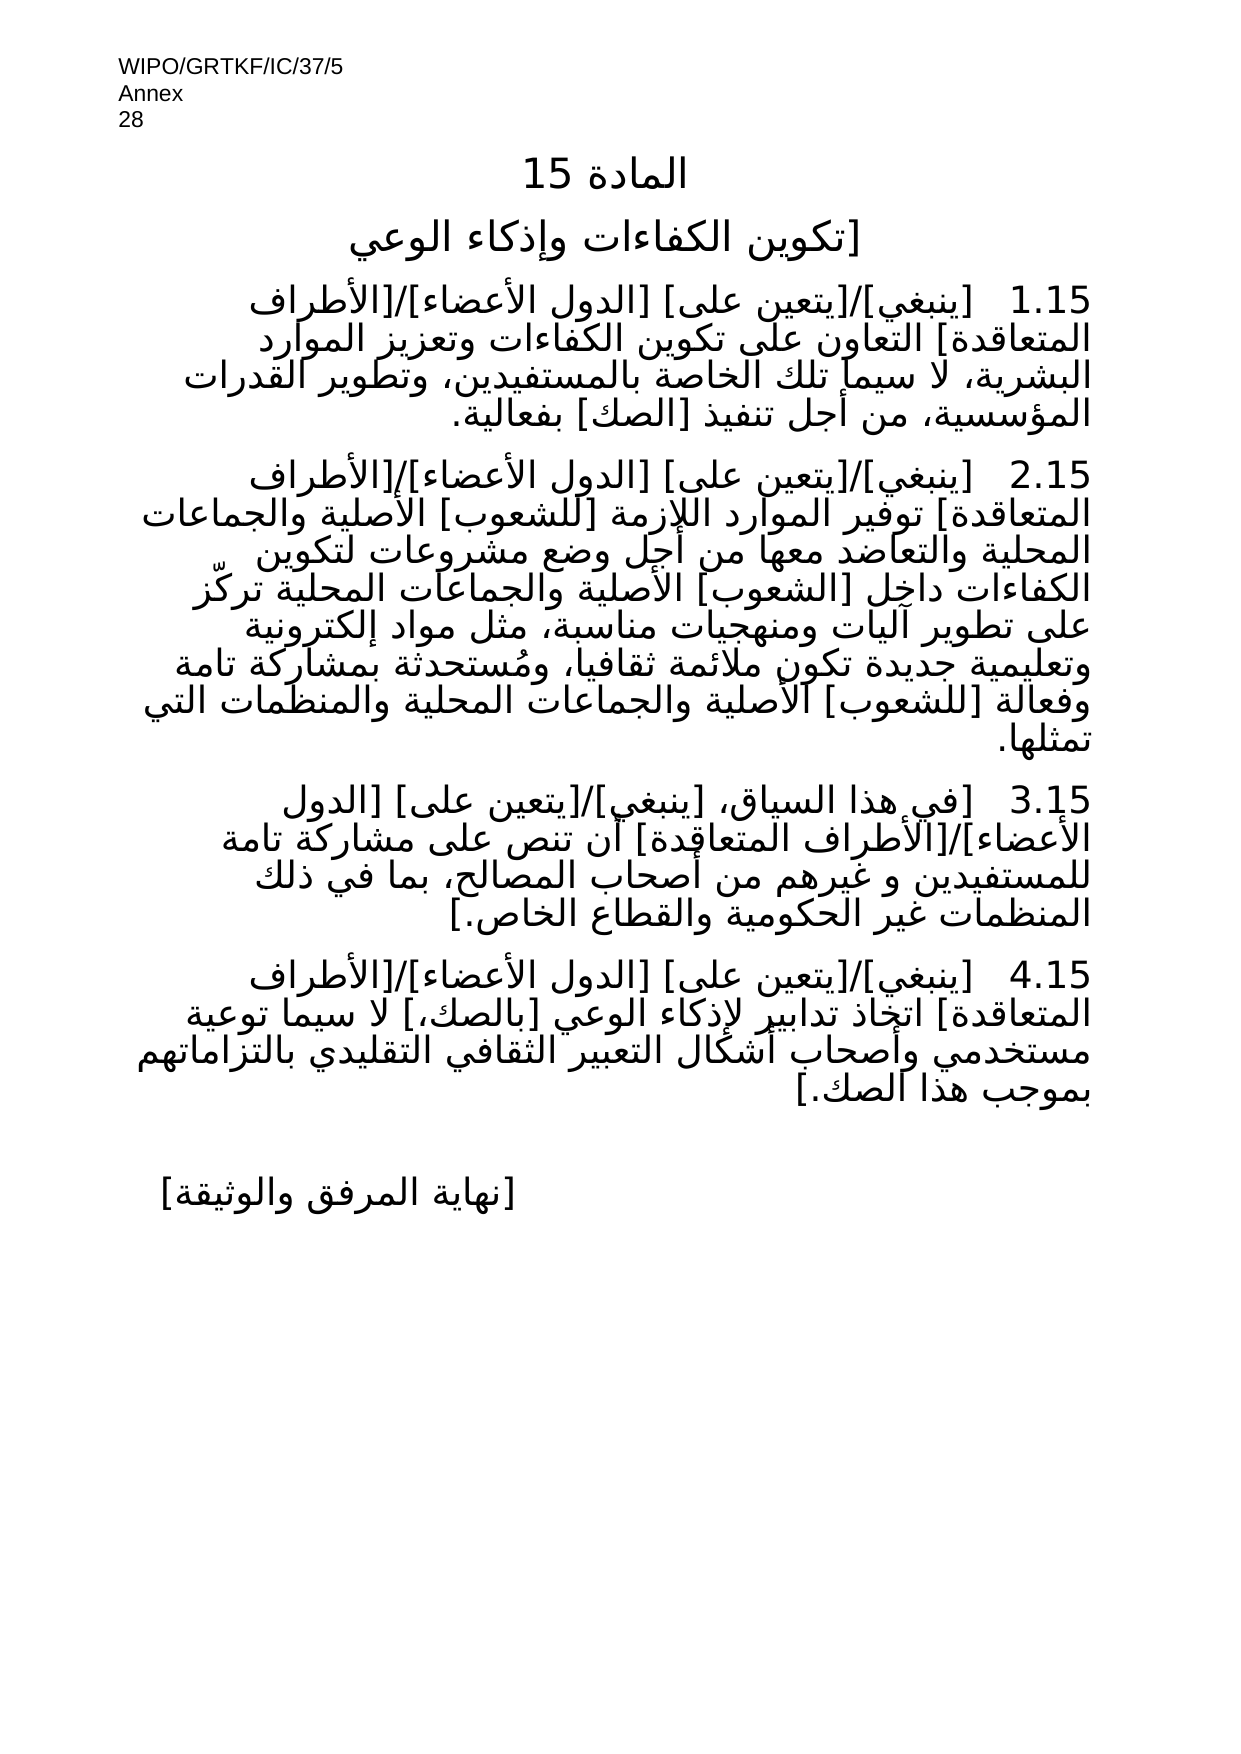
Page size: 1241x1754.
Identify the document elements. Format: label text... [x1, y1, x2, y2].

text 3.15 [في هذا السياق، [ينبغي]/[يتعين على] [الدول الأعضاء]/[الأطراف المتعاقدة] أن تنص على مشاركة تامة للمستفيدين و غيرهم من أصحاب المصالح، بما في ذلك المنظمات غير الحكومية والقطاع الخاص.] [118, 783, 1092, 933]
text [تكوين الكفاءات وإذكاء الوعي [420, 221, 826, 258]
text المادة 15 [118, 158, 1092, 196]
text 1.15 [ينبغي]/[يتعين على] [الدول الأعضاء]/[الأطراف المتعاقدة] التعاون على تكوين الكفاءات وتعزيز الموارد البشرية، لا سيما تلك الخاصة بالمستفيدين، وتطوير القدرات المؤسسية، من أجل تنفيذ [الصك] بفعالية. [118, 283, 1092, 433]
text 4.15 [ينبغي]/[يتعين على] [الدول الأعضاء]/[الأطراف المتعاقدة] اتخاذ تدابير لإذكاء الوعي [بالصك،] لا سيما توعية مستخدمي وأصحاب أشكال التعبير الثقافي التقليدي بالتزاماتهم بموجب هذا الصك.] [118, 958, 1092, 1108]
text [نهاية المرفق والوثيقة] [118, 1171, 516, 1215]
text [تكوين الكفاءات وإذكاء الوعي [118, 221, 434, 258]
text 2.15 [ينبغي]/[يتعين على] [الدول الأعضاء]/[الأطراف المتعاقدة] توفير الموارد اللازمة [للشعوب] الأصلية والجماعات المحلية والتعاضد معها من أجل وضع مشروعات لتكوين الكفاءات داخل [الشعوب] الأصلية والجماعات المحلية تركّز على تطوير آليات ومنهجيات مناسبة، مثل مواد إلكترونية وتعليمية جديدة تكون ملائمة ثقافيا، ومُستحدثة بمشاركة تامة وفعالة [للشعوب] الأصلية والجماعات المحلية والمنظمات التي تمثلها. [118, 458, 1092, 758]
text [تكوين الكفاءات وإذكاء الوعي [802, 221, 1092, 258]
